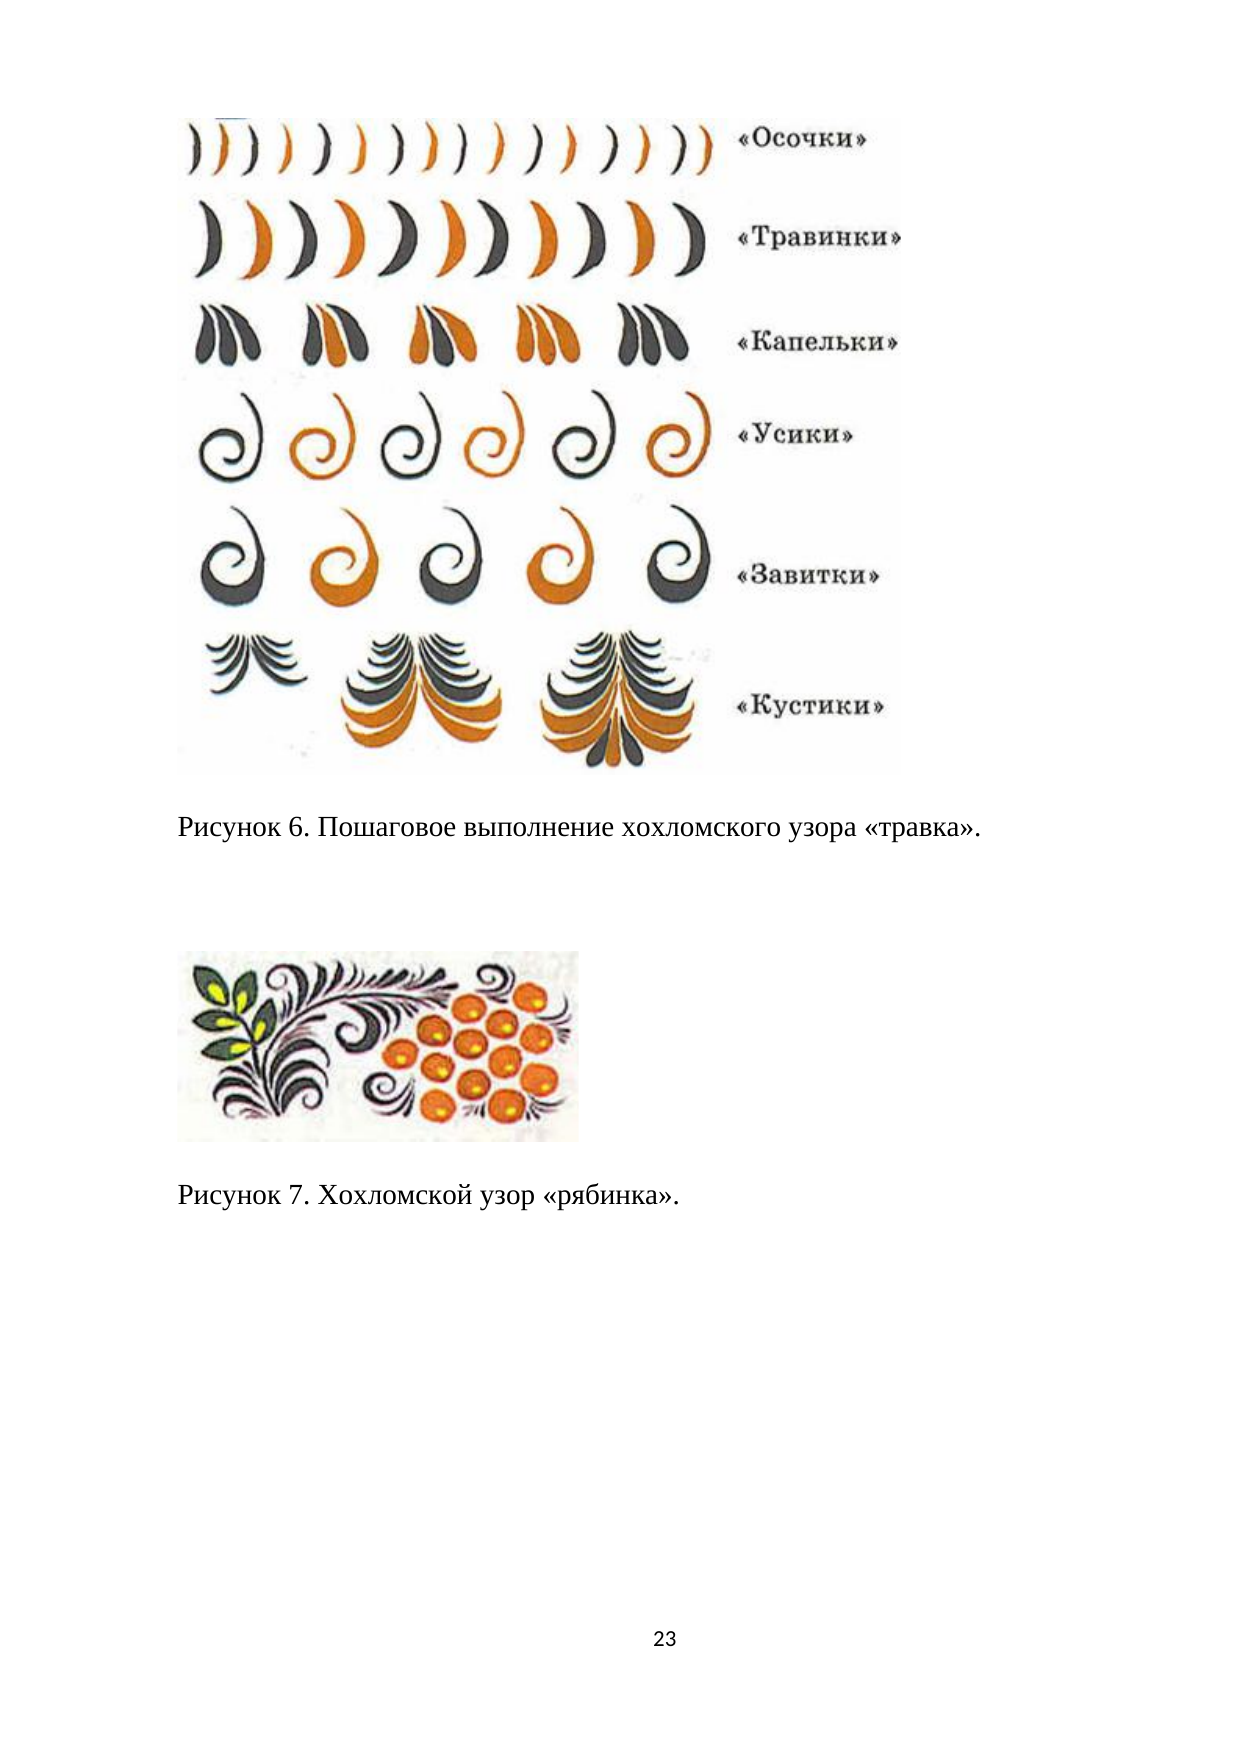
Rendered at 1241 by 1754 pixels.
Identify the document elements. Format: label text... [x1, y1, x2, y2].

picture [177, 951, 579, 1142]
text Рисунок 6. Пошаговое выполнение хохломского узора «травка». [177, 809, 1152, 843]
text Рисунок 7. Хохломской узор «рябинка». [177, 1177, 1152, 1210]
picture [177, 118, 901, 775]
